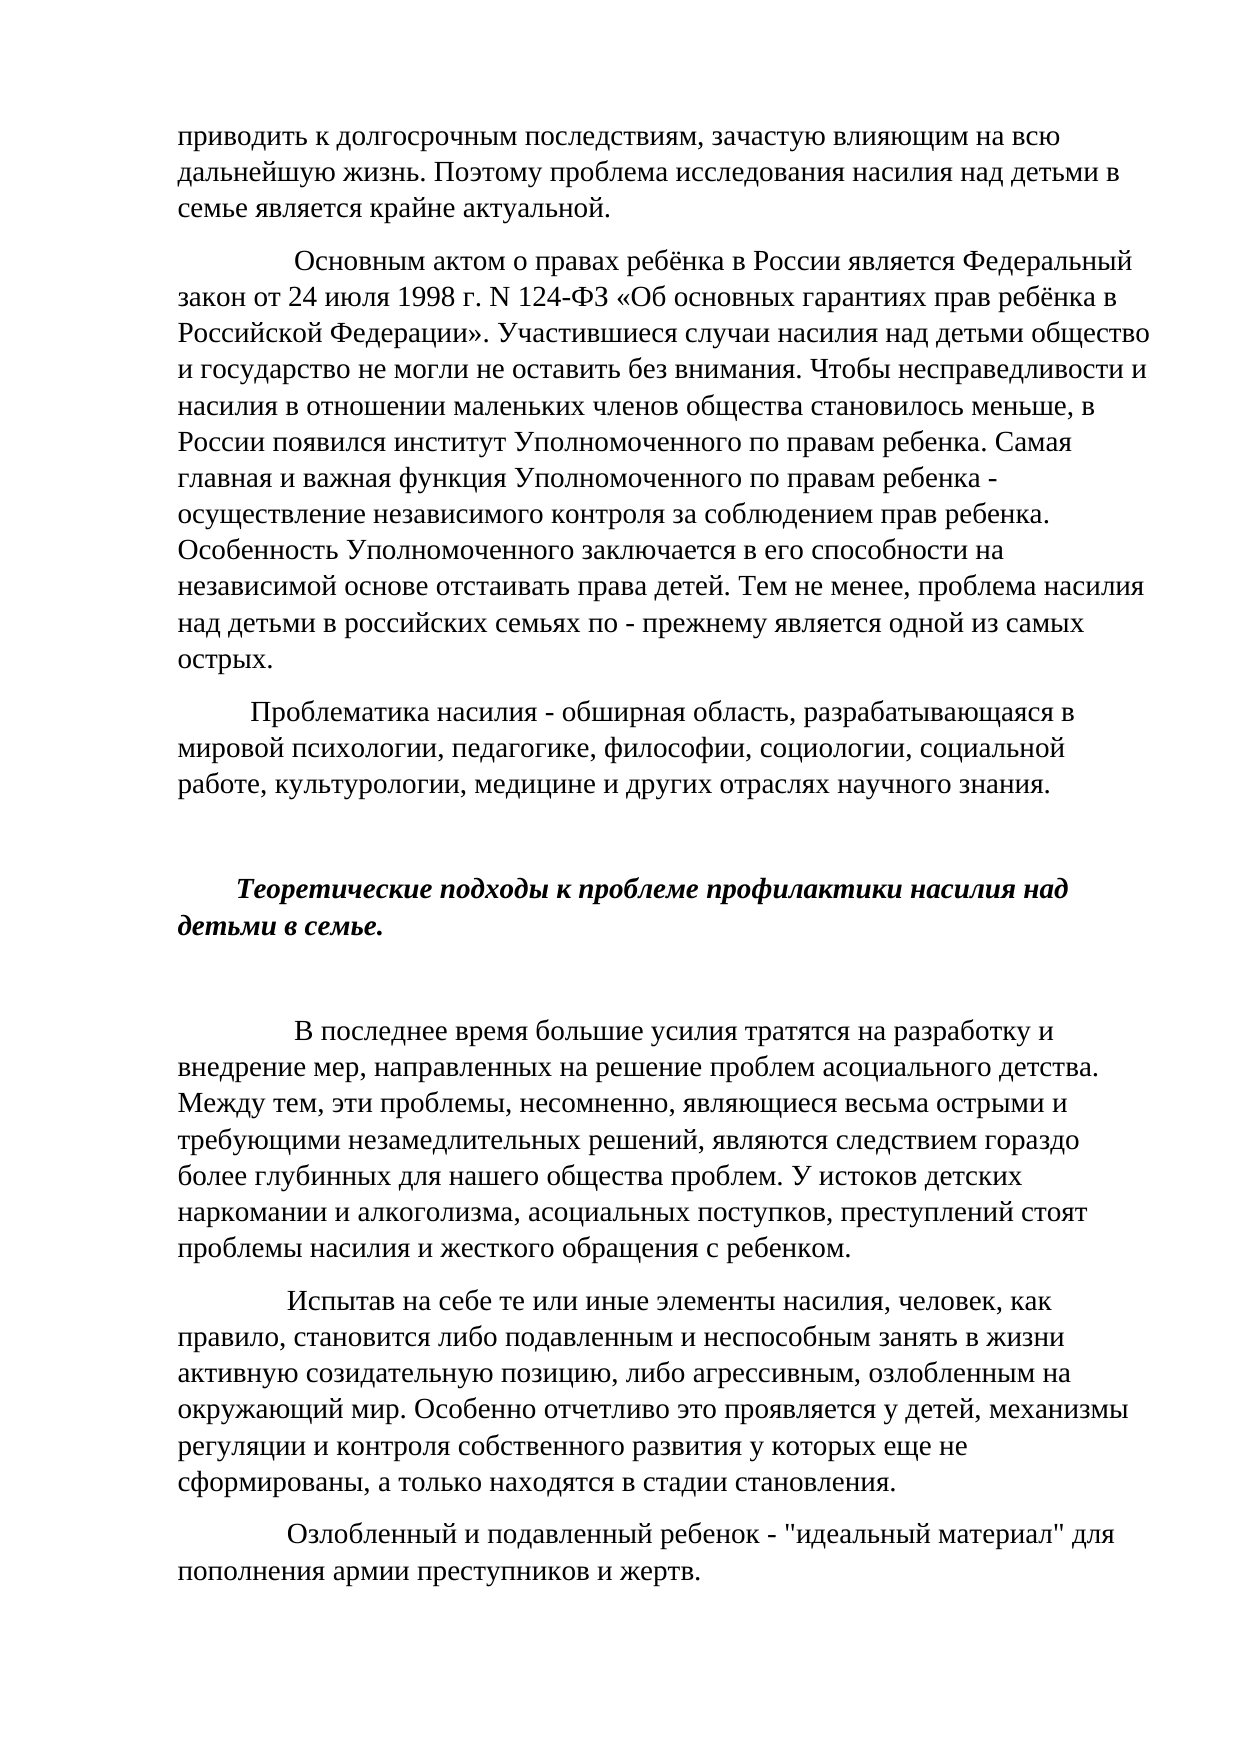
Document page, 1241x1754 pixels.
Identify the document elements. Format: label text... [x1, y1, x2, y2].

text В последнее время большие усилия тратятся на разработку и внедрение мер, направленных на решение проблем асоциального детства. Между тем, эти проблемы, несомненно, являющиеся весьма острыми и требующими незамедлительных решений, являются следствием гораздо более глубинных для нашего общества проблем. У истоков детских наркомании и алкоголизма, асоциальных поступков, преступлений стоят проблемы насилия и жесткого обращения с ребенком. [177, 1013, 1152, 1264]
text Испытав на себе те или иные элементы насилия, человек, как правило, становится либо подавленным и неспособным занять в жизни активную созидательную позицию, либо агрессивным, озлобленным на окружающий мир. Особенно отчетливо это проявляется у детей, механизмы регуляции и контроля собственного развития у которых еще не сформированы, а только находятся в стадии становления. [177, 1283, 1152, 1497]
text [177, 118, 1152, 224]
text Основным актом о правах ребёнка в России является Федеральный закон от 24 июля 1998 г. N 124-ФЗ «Об основных гарантиях прав ребёнка в Российской Федерации». Участившиеся случаи насилия над детьми общество и государство не могли не оставить без внимания. Чтобы несправедливости и насилия в отношении маленьких членов общества становилось меньше, в России появился институт Уполномоченного по правам ребенка. Самая главная и важная функция Уполномоченного по правам ребенка - осуществление независимого контроля за соблюдением прав ребенка. Особенность Уполномоченного заключается в его способности на независимой основе отстаивать права детей. Тем не менее, проблема насилия над детьми в российских семьях по - прежнему является одной из самых острых. [177, 243, 1152, 674]
text Озлобленный и подавленный ребенок - "идеальный материал" для пополнения армии преступников и жертв. [177, 1517, 1152, 1586]
text Теоретические подходы к проблеме профилактики насилия над детьми в семье. [177, 872, 1152, 941]
text Проблематика насилия - обширная область, разрабатывающаяся в мировой психологии, педагогике, философии, социологии, социальной работе, культурологии, медицине и других отраслях научного знания. [177, 694, 1152, 799]
